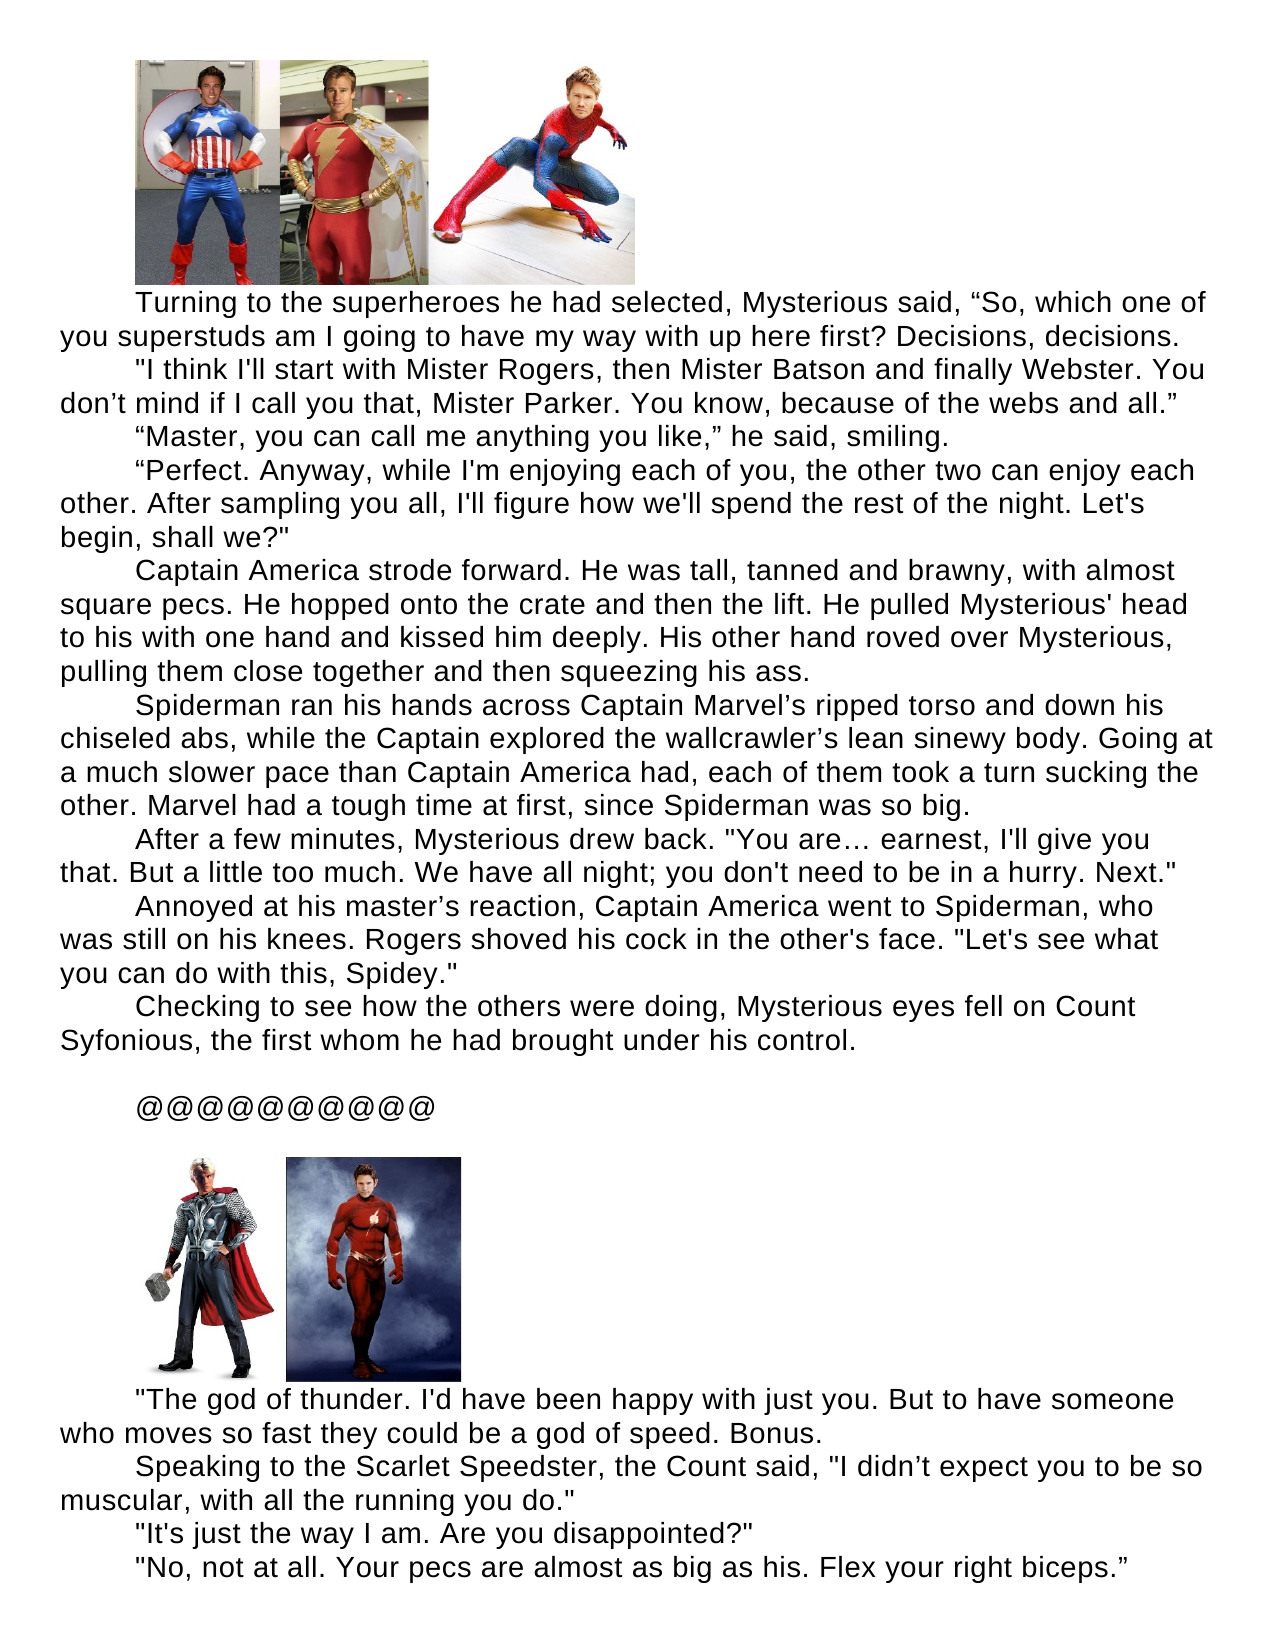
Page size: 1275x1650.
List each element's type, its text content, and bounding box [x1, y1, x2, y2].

text Speaking to the Scarlet Speedster, the Count said, "I didn’t expect you to be so muscular, with all the running you do." [60, 1449, 1215, 1516]
text Checking to see how the others were doing, Mysterious eyes fell on Count Syfonious, the first whom he had brought under his control. [60, 989, 1215, 1056]
text “Perfect. Anyway, while I'm enjoying each of you, the other two can enjoy each other. After sampling you all, I'll figure how we'll spend the rest of the night. Let's begin, shall we?" [60, 453, 1215, 553]
text Turning to the superheroes he had selected, Mysterious said, “So, which one of you superstuds am I going to have my way with up here first? Decisions, decisions. [60, 285, 1215, 352]
text “Master, you can call me anything you like,” he said, smiling. [60, 419, 1215, 453]
picture [135, 60, 635, 285]
picture [135, 1157, 462, 1382]
text @@@@@@@@@@ [60, 1090, 1215, 1123]
text Spiderman ran his hands across Captain Marvel’s ripped torso and down his chiseled abs, while the Captain explored the wallcrawler’s lean sinewy body. Going at a much slower pace than Captain America had, each of them took a turn sucking the other. Marvel had a tough time at first, since Spiderman was so big. [60, 687, 1215, 822]
text After a few minutes, Mysterious drew back. "You are… earnest, I'll give you that. But a little too much. We have all night; you don't need to be in a hurry. Next." [60, 822, 1215, 889]
text "I think I'll start with Mister Rogers, then Mister Batson and finally Webster. You don’t mind if I call you that, Mister Parker. You know, because of the webs and all.” [60, 352, 1215, 419]
text "It's just the way I am. Are you disappointed?" [60, 1516, 1215, 1550]
text Captain America strode forward. He was tall, tanned and brawny, with almost square pecs. He hopped onto the crate and then the lift. He pulled Mysterious' head to his with one hand and kissed him deeply. His other hand roved over Mysterious, pulling them close together and then squeezing his ass. [60, 553, 1215, 687]
text Annoyed at his master’s reaction, Captain America went to Spiderman, who was still on his knees. Rogers shoved his cock in the other's face. "Let's see what you can do with this, Spidey." [60, 889, 1215, 989]
text "The god of thunder. I'd have been happy with just you. But to have someone who moves so fast they could be a god of speed. Bonus. [60, 1382, 1215, 1449]
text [60, 1550, 1215, 1583]
